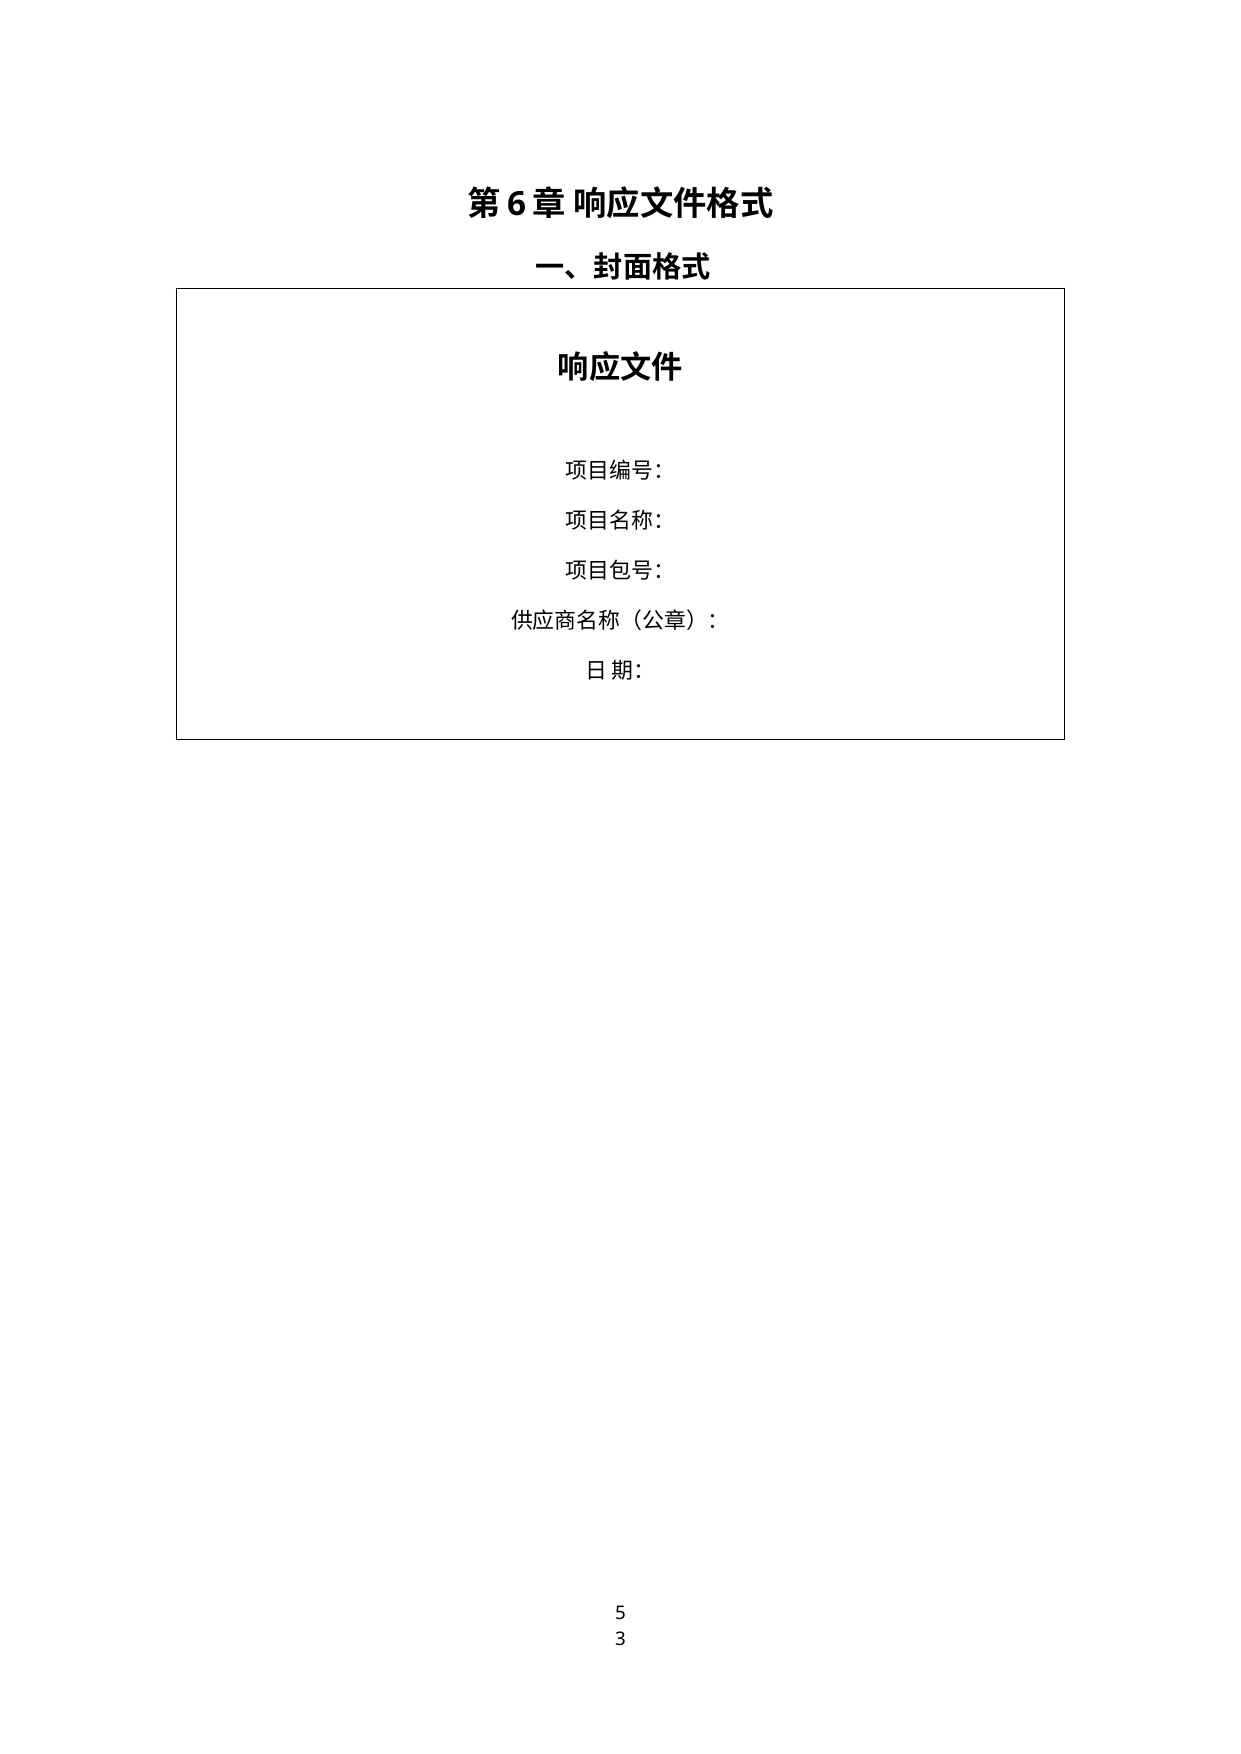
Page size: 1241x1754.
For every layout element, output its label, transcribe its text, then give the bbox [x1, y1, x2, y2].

subtitle 一、封面格式 [193, 237, 1053, 287]
table_header 响应文件 项目编号： 项目名称： 项目包号： 供应商名称（公章）： 日 期： [177, 289, 1064, 738]
subtitle 第6章 响应文件格式 [187, 175, 1053, 225]
